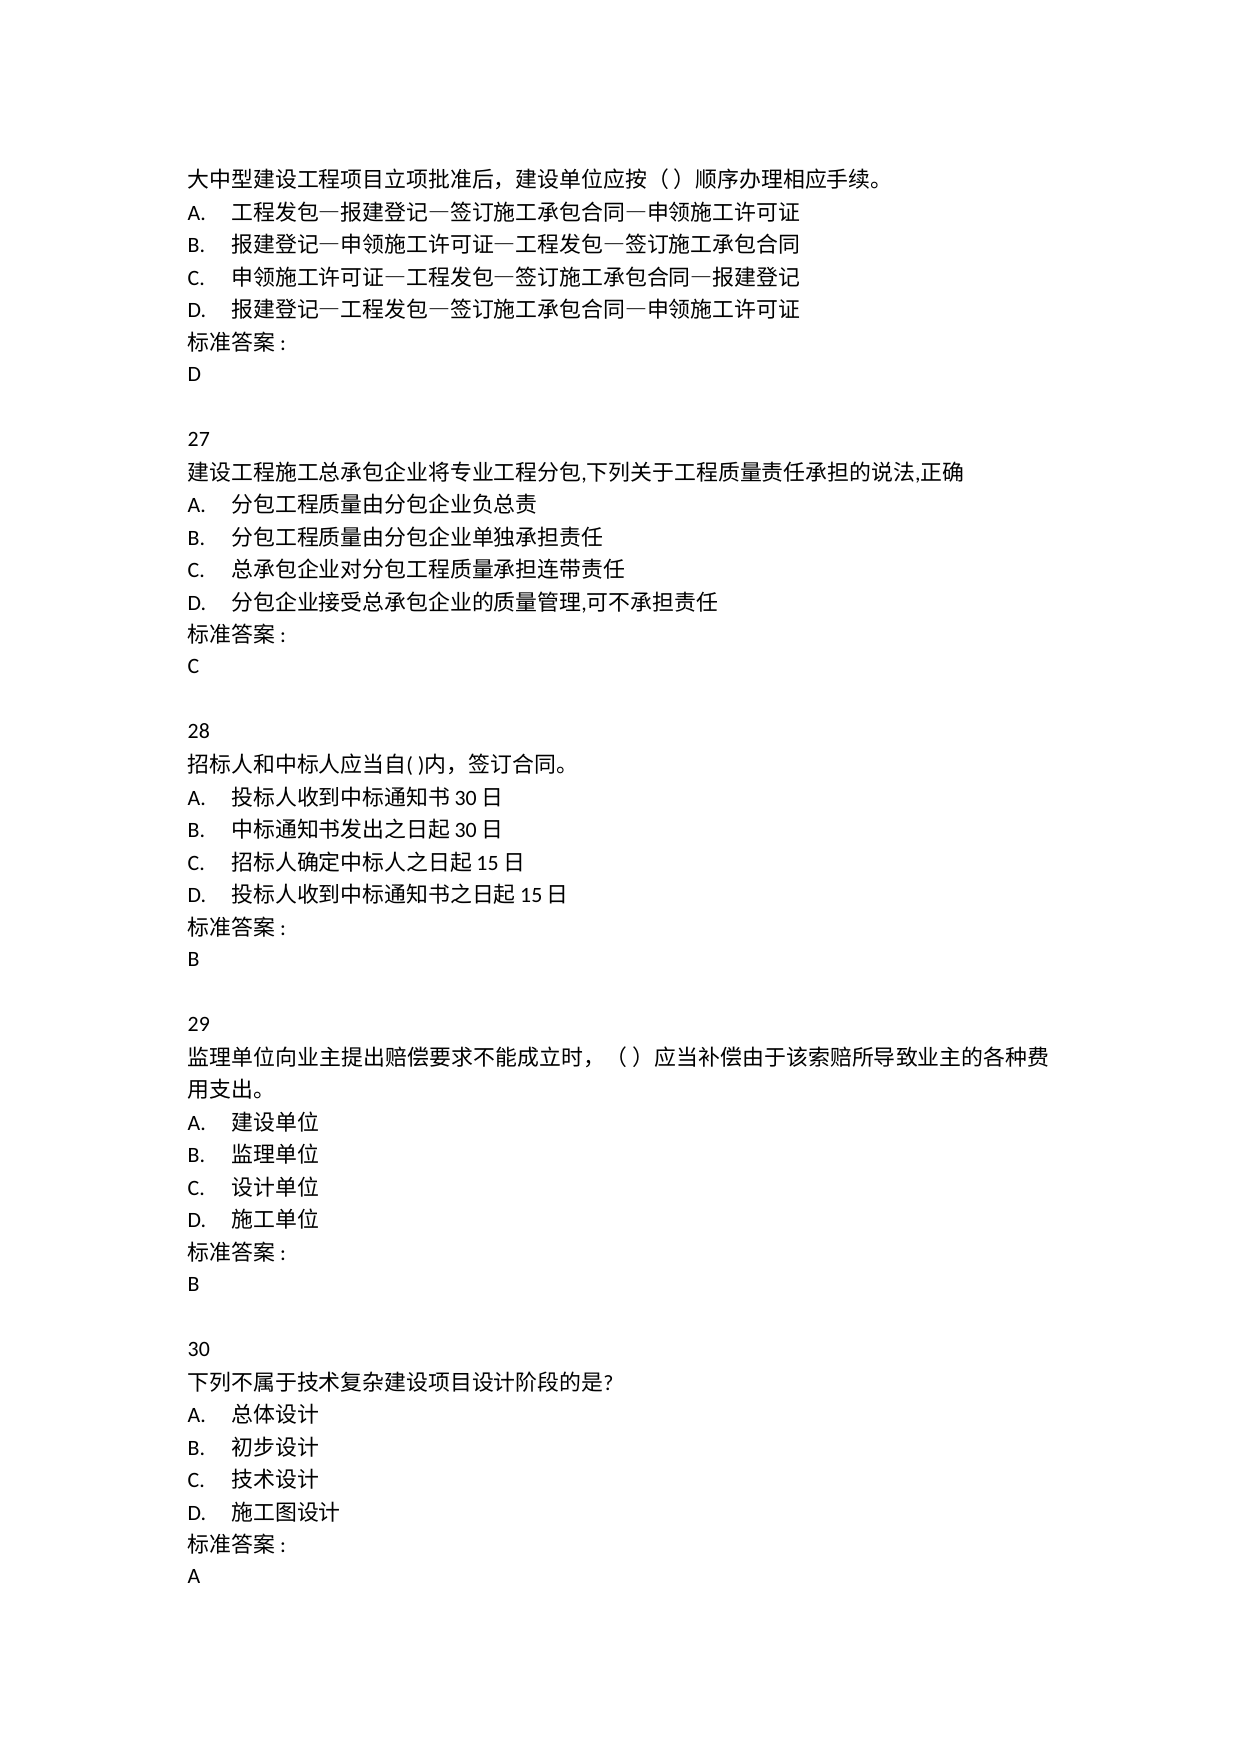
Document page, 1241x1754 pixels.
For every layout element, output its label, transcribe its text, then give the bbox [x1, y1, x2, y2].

text D [187, 357, 1053, 389]
text A. 工程发包—报建登记—签订施工承包合同—申领施工许可证 [187, 194, 1053, 227]
text D. 分包企业接受总承包企业的质量管理,可不承担责任 [187, 584, 1053, 617]
text C. 申领施工许可证—工程发包—签订施工承包合同—报建登记 [187, 259, 1053, 292]
text 下列不属于技术复杂建设项目设计阶段的是? [187, 1364, 1053, 1397]
text 标准答案 : [187, 324, 1053, 357]
text 监理单位向业主提出赔偿要求不能成立时，（ ）应当补偿由于该索赔所导致业主的各种费用支出。 [187, 1039, 1053, 1104]
text 29 [187, 1007, 1053, 1039]
text B. 监理单位 [187, 1137, 1053, 1169]
text C. 招标人确定中标人之日起15日 [187, 844, 1053, 877]
text A. 总体设计 [187, 1397, 1053, 1429]
text B. 初步设计 [187, 1429, 1053, 1462]
text 标准答案 : [187, 1234, 1053, 1267]
text D. 施工图设计 [187, 1494, 1053, 1527]
text 标准答案 : [187, 1527, 1053, 1559]
text C. 设计单位 [187, 1169, 1053, 1202]
text B [187, 1267, 1053, 1299]
text 大中型建设工程项目立项批准后，建设单位应按（ ）顺序办理相应手续。 [187, 162, 1053, 194]
text 建设工程施工总承包企业将专业工程分包,下列关于工程质量责任承担的说法,正确 [187, 454, 1053, 487]
text 27 [187, 422, 1053, 454]
text D. 报建登记—工程发包—签订施工承包合同—申领施工许可证 [187, 292, 1053, 324]
text 标准答案 : [187, 617, 1053, 649]
text A. 投标人收到中标通知书30日 [187, 779, 1053, 812]
text A. 建设单位 [187, 1104, 1053, 1137]
text B. 中标通知书发出之日起30日 [187, 812, 1053, 844]
text A. 分包工程质量由分包企业负总责 [187, 487, 1053, 519]
text C [187, 649, 1053, 682]
text D. 投标人收到中标通知书之日起15日 [187, 877, 1053, 909]
text B. 分包工程质量由分包企业单独承担责任 [187, 519, 1053, 552]
text 30 [187, 1332, 1053, 1364]
text C. 总承包企业对分包工程质量承担连带责任 [187, 552, 1053, 584]
text A [187, 1559, 1053, 1592]
text B. 报建登记—申领施工许可证—工程发包—签订施工承包合同 [187, 227, 1053, 259]
text D. 施工单位 [187, 1202, 1053, 1234]
text 28 [187, 714, 1053, 747]
text 招标人和中标人应当自( )内，签订合同。 [187, 747, 1053, 779]
text B [187, 942, 1053, 974]
text C. 技术设计 [187, 1462, 1053, 1494]
text 标准答案 : [187, 909, 1053, 942]
